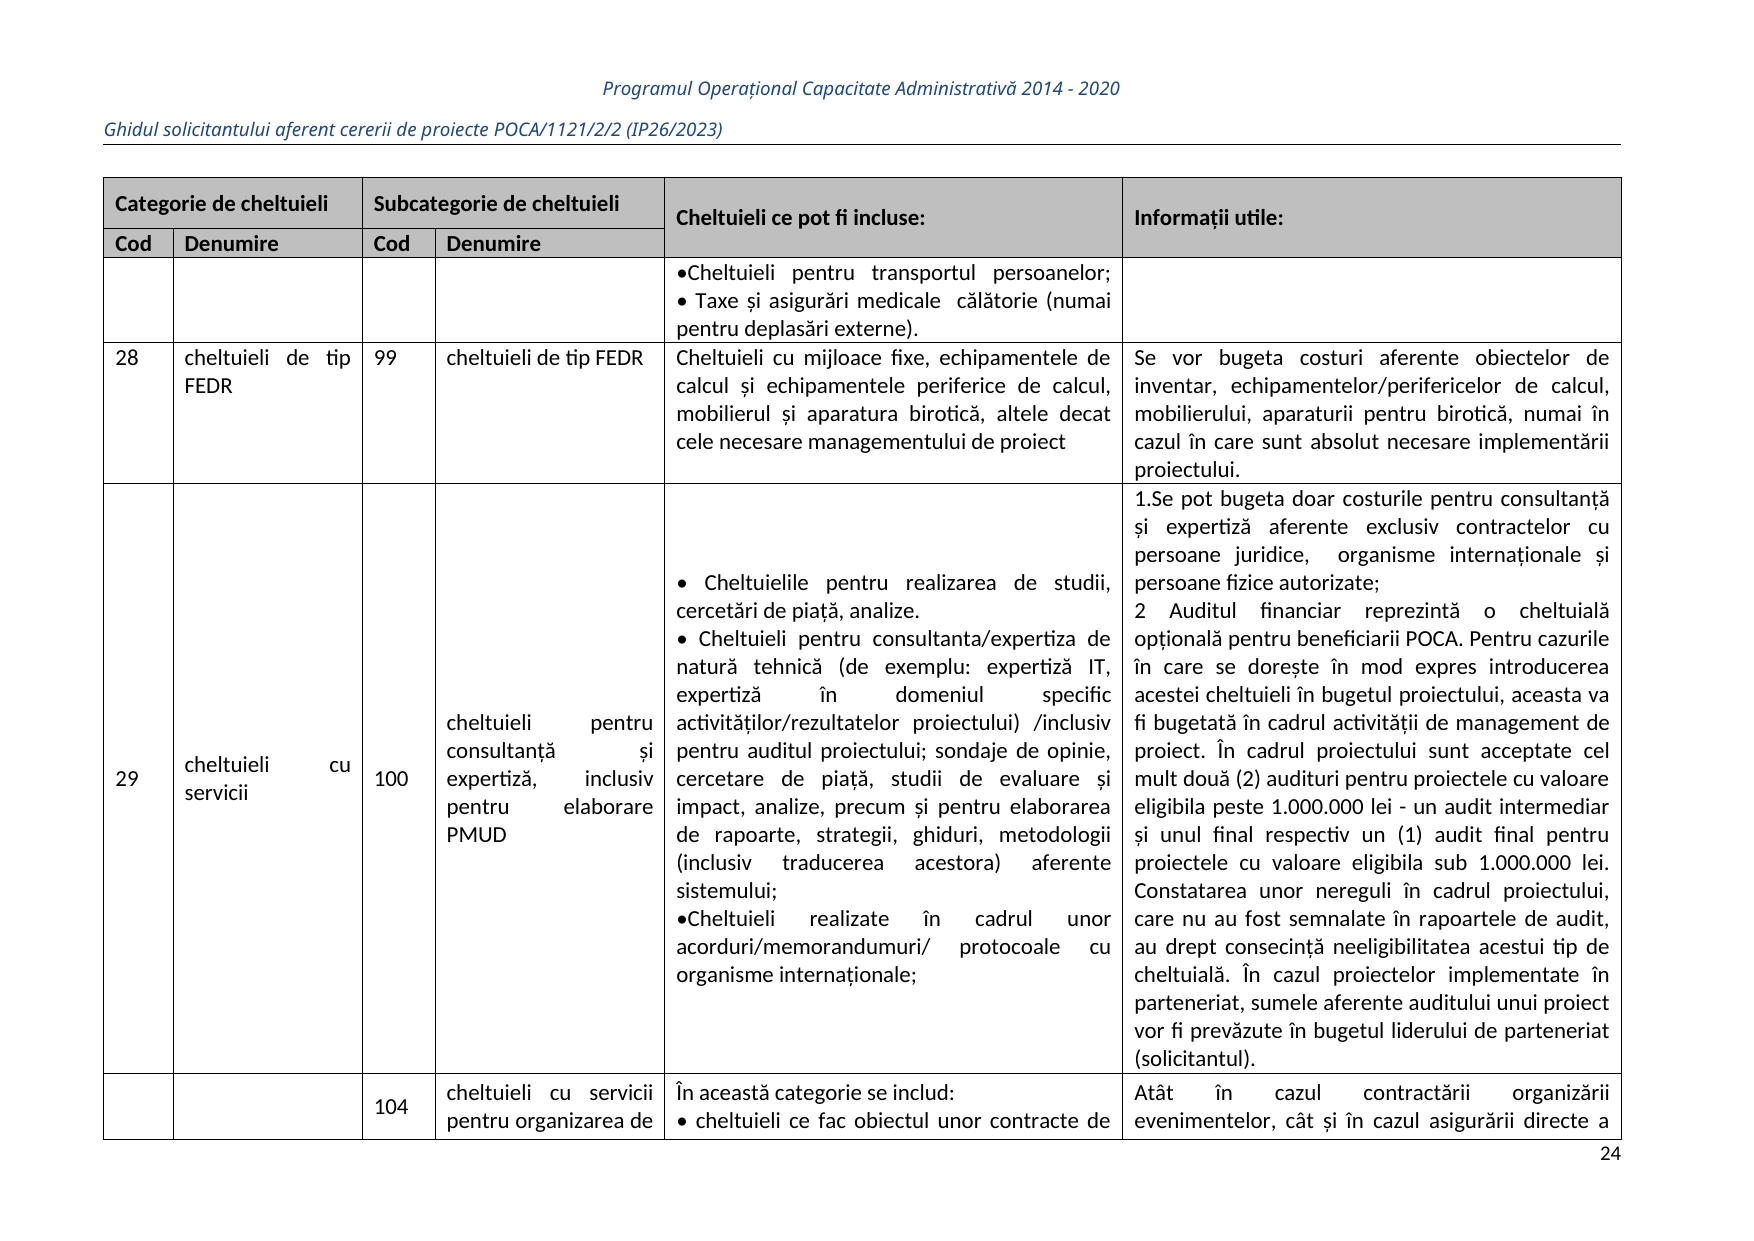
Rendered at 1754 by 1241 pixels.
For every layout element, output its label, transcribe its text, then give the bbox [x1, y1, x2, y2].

table_cell Cheltuieli cu mijloace fixe, echipamentele de calcul și echipamentele periferice de calcul, mobilierul și aparatura birotică, altele decat cele necesare managementului de proiect [665, 343, 1122, 483]
table_cell 100 [363, 484, 435, 1072]
table_cell [174, 1074, 362, 1139]
table_cell • Cheltuielile pentru realizarea de studii, cercetări de piață, analize. • Cheltuieli pentru consultanta/expertiza de natură tehnică (de exemplu: expertiză IT, expertiză în domeniul specific activităților/rezultatelor proiectului) /inclusiv pentru auditul proiectului; sondaje de opinie, cercetare de piaţă, studii de evaluare și impact, analize, precum și pentru elaborarea de rapoarte, strategii, ghiduri, metodologii (inclusiv traducerea acestora) aferente sistemului; •Cheltuieli realizate în cadrul unor acorduri/memorandumuri/ protocoale cu organisme internaționale; [665, 484, 1122, 1072]
table_cell Cod [363, 229, 435, 257]
table_header Cheltuieli ce pot fi incluse: [665, 178, 1122, 257]
table_cell 104 [363, 1074, 435, 1139]
table_header Categorie de cheltuieli [104, 178, 362, 228]
table_cell Denumire [174, 229, 362, 257]
table_cell cheltuieli pentru consultanță și expertiză, inclusiv pentru elaborare PMUD [436, 484, 664, 1072]
table_cell Cod [104, 229, 173, 257]
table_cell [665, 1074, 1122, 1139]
table_cell 98 [363, 258, 435, 342]
table_cell [104, 1074, 173, 1139]
table_cell cheltuieli de tip FEDR [436, 343, 664, 483]
table_cell cheltuieli cu servicii [174, 484, 362, 1072]
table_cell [665, 258, 1122, 342]
table_cell cheltuieli de tip FEDR [174, 343, 362, 483]
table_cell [436, 258, 664, 342]
table_cell 29 [104, 484, 173, 1072]
table_header Informații utile: [1123, 178, 1621, 257]
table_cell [1123, 1074, 1621, 1139]
table_cell 1.Se pot bugeta doar costurile pentru consultanță și expertiză aferente exclusiv contractelor cu persoane juridice, organisme internaționale și persoane fizice autorizate; 2 Auditul financiar reprezintă o cheltuială opțională pentru beneficiarii POCA. Pentru cazurile în care se dorește în mod expres introducerea acestei cheltuieli în bugetul proiectului, aceasta va fi bugetată în cadrul activității de management de proiect. În cadrul proiectului sunt acceptate cel mult două (2) audituri pentru proiectele cu valoare eligibila peste 1.000.000 lei - un audit intermediar și unul final respectiv un (1) audit final pentru proiectele cu valoare eligibila sub 1.000.000 lei. Constatarea unor nereguli în cadrul proiectului, care nu au fost semnalate în rapoartele de audit, au drept consecință neeligibilitatea acestui tip de cheltuială. În cazul proiectelor implementate în parteneriat, sumele aferente auditului unui proiect vor fi prevăzute în bugetul liderului de parteneriat (solicitantul). [1123, 484, 1621, 1072]
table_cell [436, 1074, 664, 1139]
table_cell 28 [104, 343, 173, 483]
table_cell 99 [363, 343, 435, 483]
table_cell Se vor bugeta costuri aferente obiectelor de inventar, echipamentelor/perifericelor de calcul, mobilierului, aparaturii pentru birotică, numai în cazul în care sunt absolut necesare implementării proiectului. [1123, 343, 1621, 483]
table_header Subcategorie de cheltuieli [363, 178, 664, 228]
table_cell Denumire [436, 229, 664, 257]
